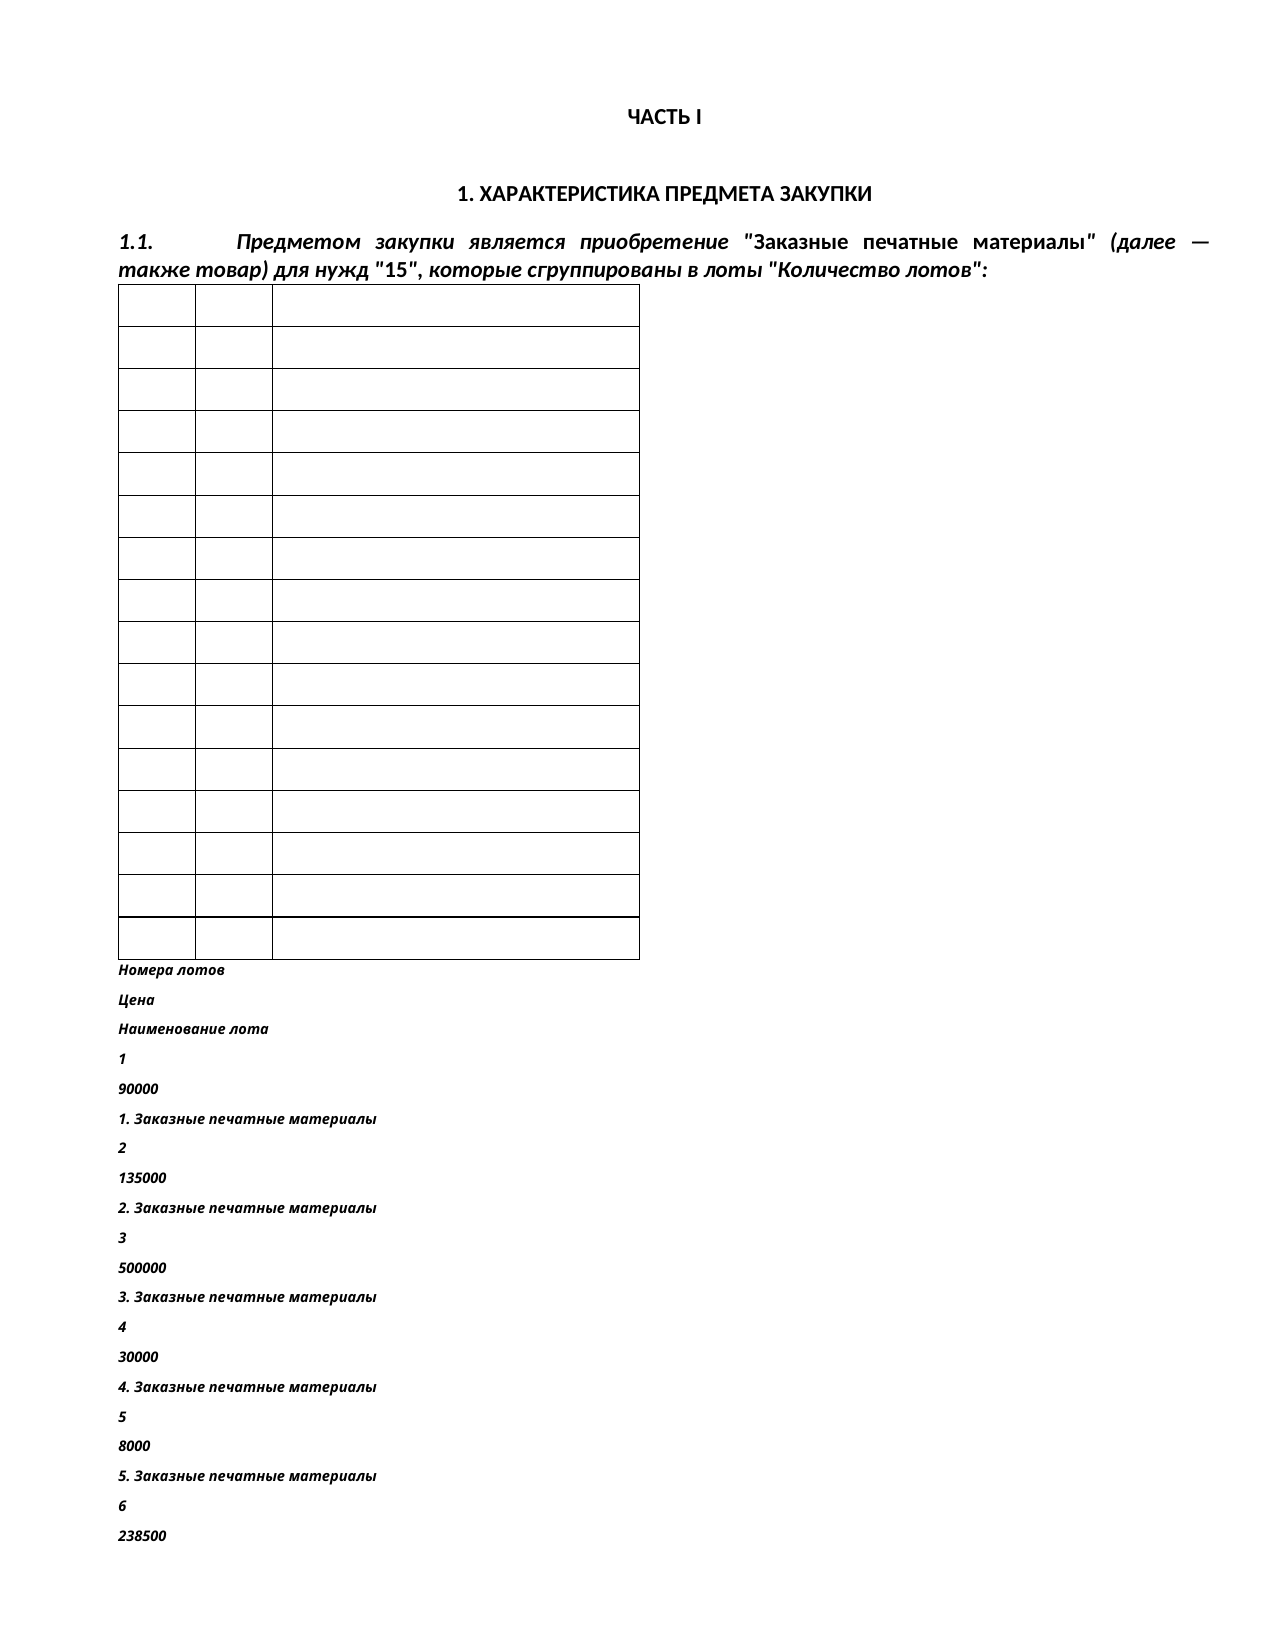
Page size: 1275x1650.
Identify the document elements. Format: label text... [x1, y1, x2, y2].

text 1. ХАРАКТЕРИСТИКА ПРЕДМЕТА ЗАКУПКИ [118, 179, 1211, 207]
subtitle 1.1. Предметом закупки является приобретение "Заказные печатные материалы" (далее — также товар) для нужд "15", которые сгруппированы в лоты "Количество лотов": [118, 227, 1211, 283]
text ЧАСТЬ I [118, 102, 1211, 130]
